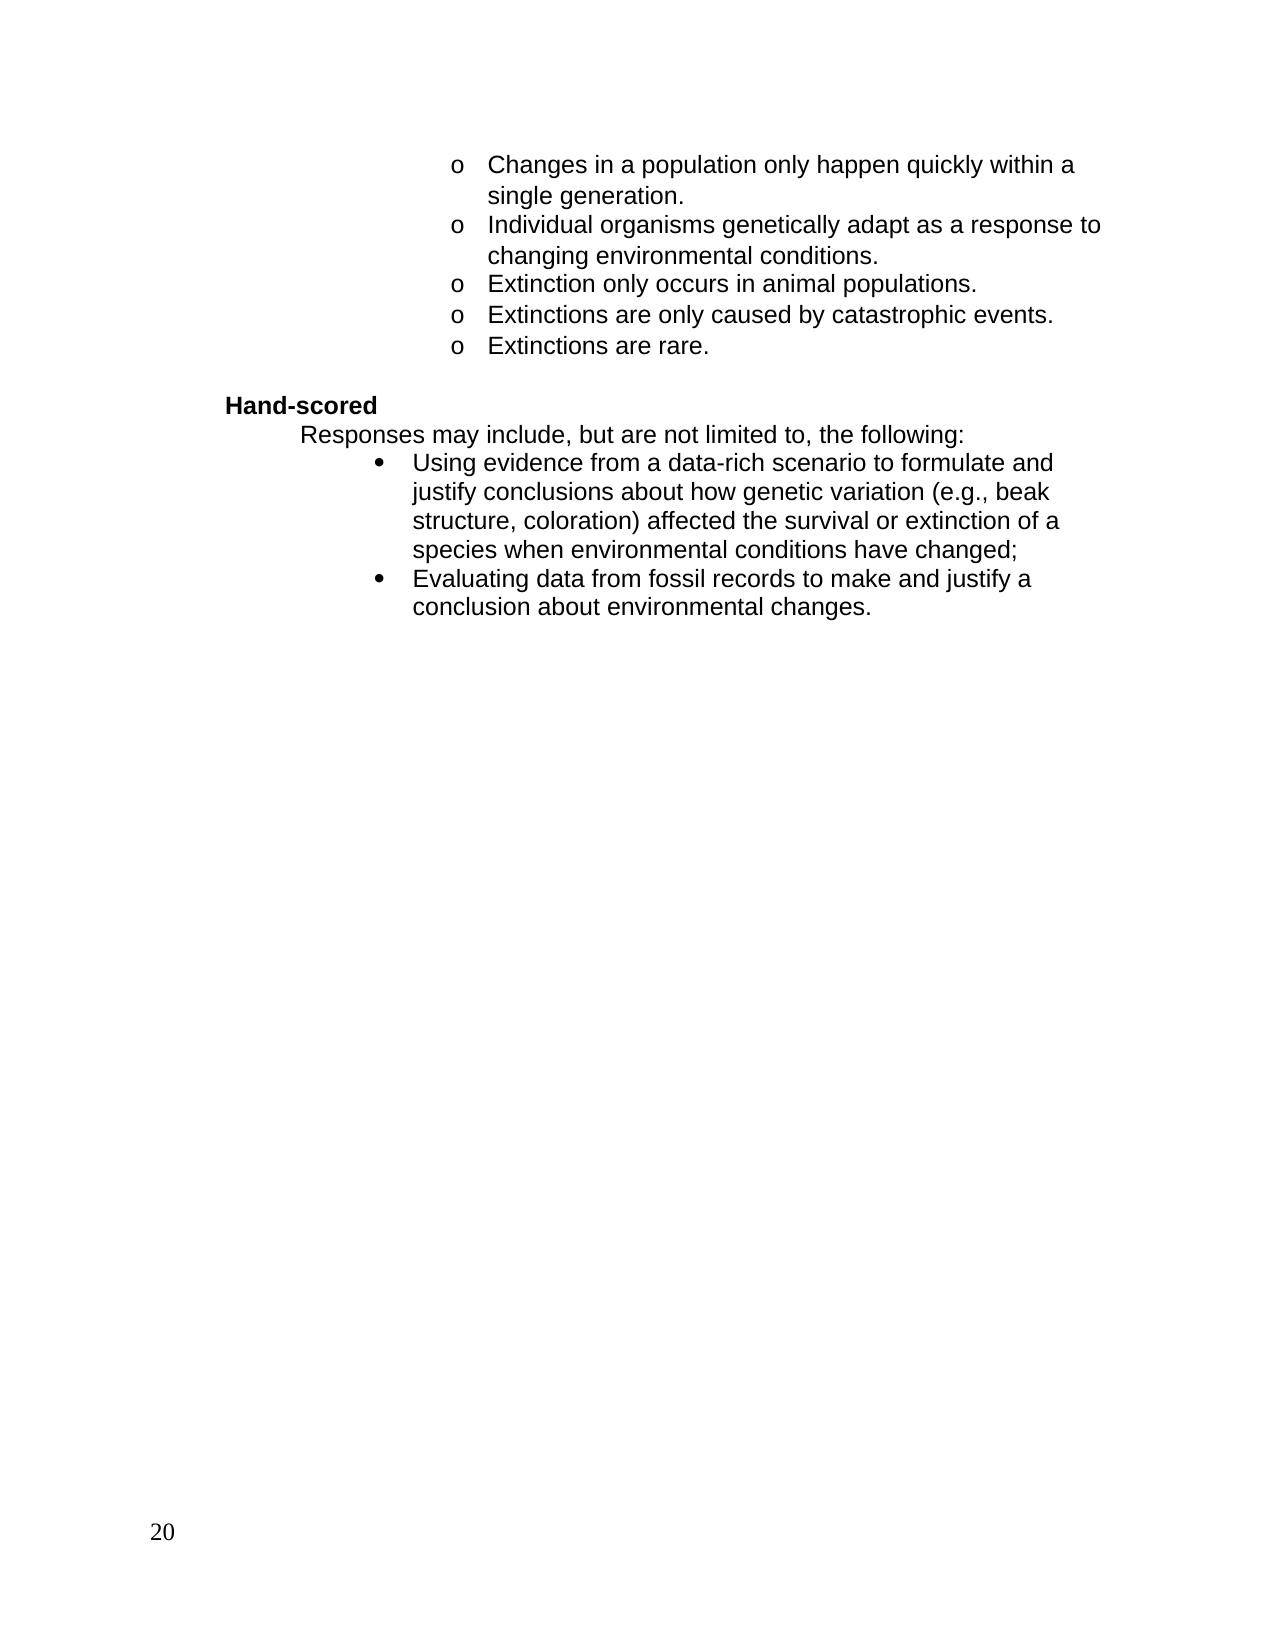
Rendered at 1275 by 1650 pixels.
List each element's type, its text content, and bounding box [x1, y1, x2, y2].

list Extinctions are rare. [450, 331, 1125, 362]
text Responses may include, but are not limited to, the following: [300, 420, 1125, 448]
list Changes in a population only happen quickly within a single generation. [450, 150, 1125, 210]
list Extinctions are only caused by catastrophic events. [450, 300, 1125, 331]
list Evaluating data from fossil records to make and justify a conclusion about environmental changes. [375, 563, 1125, 621]
list Using evidence from a data-rich scenario to formulate and justify conclusions about how genetic variation (e.g., beak structure, coloration) affected the survival or extinction of a species when environmental conditions have changed; [375, 448, 1125, 563]
list Extinction only occurs in animal populations. [450, 269, 1125, 300]
text Hand-scored [225, 391, 1125, 420]
list Individual organisms genetically adapt as a response to changing environmental conditions. [450, 210, 1125, 269]
